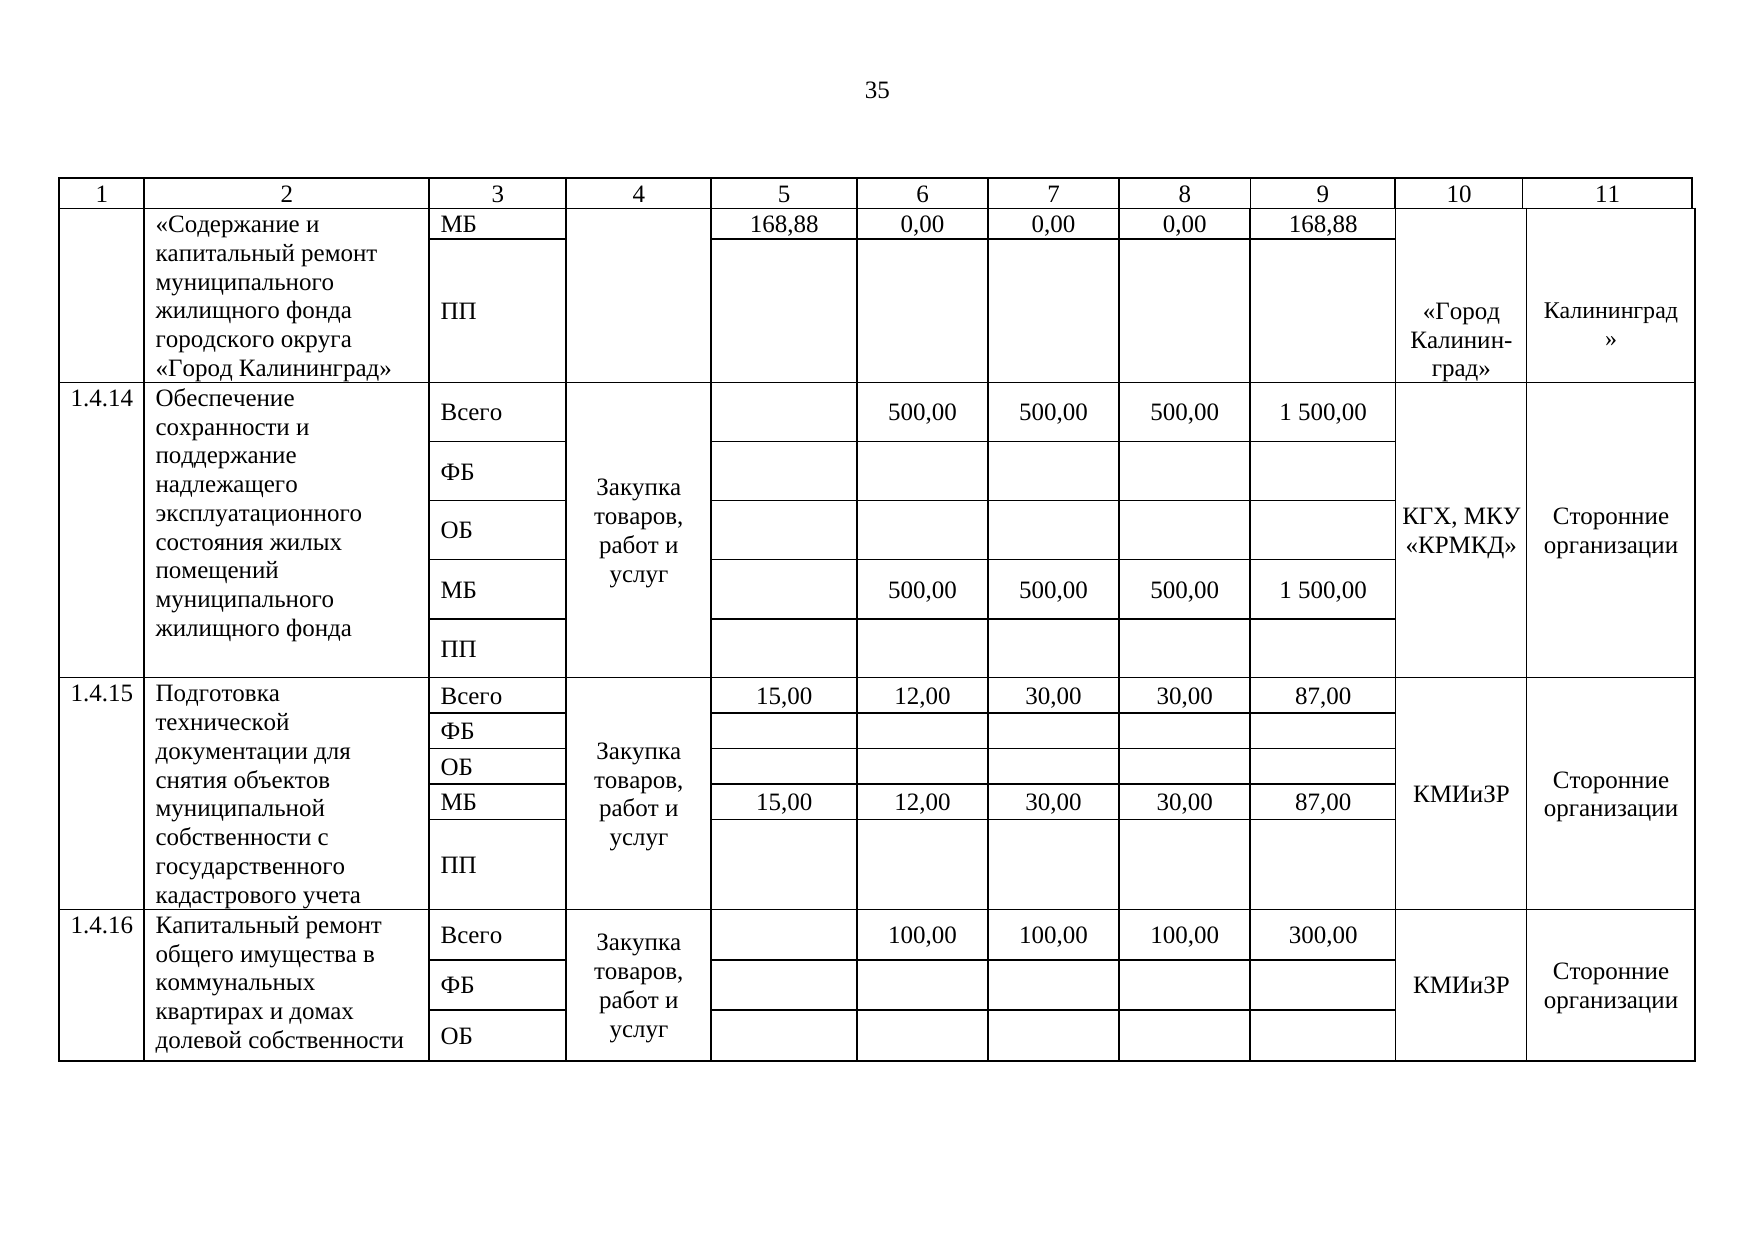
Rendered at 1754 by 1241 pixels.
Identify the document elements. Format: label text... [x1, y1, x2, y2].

table_cell 168,88 [1251, 209, 1395, 238]
table_cell 12,00 [858, 678, 987, 712]
table_cell [712, 961, 856, 1009]
table_cell [712, 442, 856, 500]
table_cell [1251, 240, 1395, 382]
table_cell 500,00 [858, 560, 987, 618]
table_cell [712, 910, 856, 959]
table_cell 30,00 [989, 785, 1118, 818]
table_cell [1251, 1011, 1395, 1060]
table_cell ПП [430, 240, 565, 382]
table_cell Всего [430, 383, 565, 441]
table_cell ОБ [430, 1011, 565, 1060]
table_header 6 [858, 179, 987, 207]
table_cell 500,00 [989, 383, 1118, 441]
table_cell [712, 749, 856, 783]
table_cell [1120, 442, 1249, 500]
table_cell МБ [430, 209, 565, 238]
table_cell ОБ [430, 749, 565, 783]
table_cell ФБ [430, 961, 565, 1009]
table_cell МБ [430, 560, 565, 618]
table_cell [1251, 714, 1395, 748]
table_cell [858, 1011, 987, 1060]
table_cell 500,00 [989, 560, 1118, 618]
table_cell [989, 240, 1118, 382]
table_cell Всего [430, 678, 565, 712]
table_cell [858, 442, 987, 500]
table_cell [1120, 501, 1249, 559]
table_cell [989, 820, 1118, 908]
table_cell 300,00 [1251, 910, 1395, 959]
table_cell 0,00 [989, 209, 1118, 238]
table_cell 500,00 [858, 383, 987, 441]
table_cell [1120, 620, 1249, 677]
table_cell [1120, 714, 1249, 748]
table_cell [989, 714, 1118, 748]
table_cell [858, 620, 987, 677]
table_cell [858, 961, 987, 1009]
table_cell ПП [430, 820, 565, 908]
table_cell Обеспечение сохранности и поддержание надлежащего эксплуатационного состояния жилых помещений муниципального жилищного фонда [145, 383, 428, 677]
table_cell [712, 560, 856, 618]
table_cell 1 500,00 [1251, 560, 1395, 618]
table_cell ПП [430, 620, 565, 677]
table_cell Закупка товаров, работ и услуг [567, 383, 710, 677]
table_cell 100,00 [858, 910, 987, 959]
table_cell 1.4.15 [60, 678, 143, 908]
table_cell [858, 714, 987, 748]
table_cell [989, 749, 1118, 783]
table_header 3 [430, 179, 565, 207]
table_cell [712, 240, 856, 382]
table_cell [989, 620, 1118, 677]
table_cell [712, 820, 856, 908]
table_cell ФБ [430, 714, 565, 748]
table_cell 100,00 [989, 910, 1118, 959]
table_cell [1251, 442, 1395, 500]
table_header 2 [145, 179, 428, 207]
table_cell [712, 501, 856, 559]
table_header 4 [567, 179, 710, 207]
table_cell 1.4.16 [60, 910, 143, 1060]
table_cell 1.4.14 [60, 383, 143, 677]
table_cell Подготовка технической документации для снятия объектов муниципальной собственности с государственного кадастрового учета [145, 678, 428, 908]
table_cell Всего [430, 910, 565, 959]
table_cell 87,00 [1251, 785, 1395, 818]
table_cell ОБ [430, 501, 565, 559]
table_cell [1120, 240, 1249, 382]
table_cell [1120, 820, 1249, 908]
table_cell 12,00 [858, 785, 987, 818]
table_cell [712, 383, 856, 441]
table_cell 15,00 [712, 678, 856, 712]
table_cell 100,00 [1120, 910, 1249, 959]
table_cell Капитальный ремонт общего имущества в коммунальных квартирах и домах долевой собственности на условиях софинансирования собственниками помещений [145, 910, 428, 1060]
table_cell [712, 714, 856, 748]
table_cell ФБ [430, 442, 565, 500]
table_cell 500,00 [1120, 383, 1249, 441]
table_cell Сторонние организации [1527, 678, 1694, 908]
table_cell [989, 1011, 1118, 1060]
table_cell [1251, 620, 1395, 677]
table_cell [1120, 1011, 1249, 1060]
table_cell [1120, 961, 1249, 1009]
table_cell [712, 1011, 856, 1060]
table_cell 30,00 [989, 678, 1118, 712]
table_header 5 [712, 179, 856, 207]
table_cell [1251, 749, 1395, 783]
table_header 8 [1120, 179, 1250, 207]
table_cell 168,88 [712, 209, 856, 238]
table_cell Сторонние организации [1527, 910, 1694, 1060]
table_cell [989, 961, 1118, 1009]
table_cell [858, 501, 987, 559]
table_cell КГХ, МКУ «КРМКД» [1396, 383, 1526, 677]
table_cell 500,00 [1120, 560, 1249, 618]
table_cell [1120, 749, 1249, 783]
table_cell [1251, 820, 1395, 908]
table_cell [858, 240, 987, 382]
table_header 1 [60, 179, 143, 207]
table_cell [1251, 961, 1395, 1009]
table_cell 30,00 [1120, 678, 1249, 712]
table_header 10 [1396, 179, 1522, 207]
table_header 11 [1523, 179, 1691, 207]
table_header 9 [1251, 179, 1394, 207]
table_cell МБ [430, 785, 565, 818]
table_cell 15,00 [712, 785, 856, 818]
table_cell [989, 501, 1118, 559]
table_cell [712, 620, 856, 677]
table_cell [1251, 501, 1395, 559]
table_cell КМИиЗР [1396, 910, 1526, 1060]
table_cell [858, 820, 987, 908]
table_cell [989, 442, 1118, 500]
table_cell 30,00 [1120, 785, 1249, 818]
table_cell 1 500,00 [1251, 383, 1395, 441]
table_cell 0,00 [858, 209, 987, 238]
table_cell Сторонние организации [1527, 383, 1694, 677]
table_cell 87,00 [1251, 678, 1395, 712]
table_cell [858, 749, 987, 783]
table_cell Закупка товаров, работ и услуг [567, 678, 710, 908]
table_cell Закупка товаров, работ и услуг [567, 910, 710, 1060]
table_cell 0,00 [1120, 209, 1249, 238]
table_header 7 [989, 179, 1118, 207]
table_cell КМИиЗР [1396, 678, 1526, 908]
